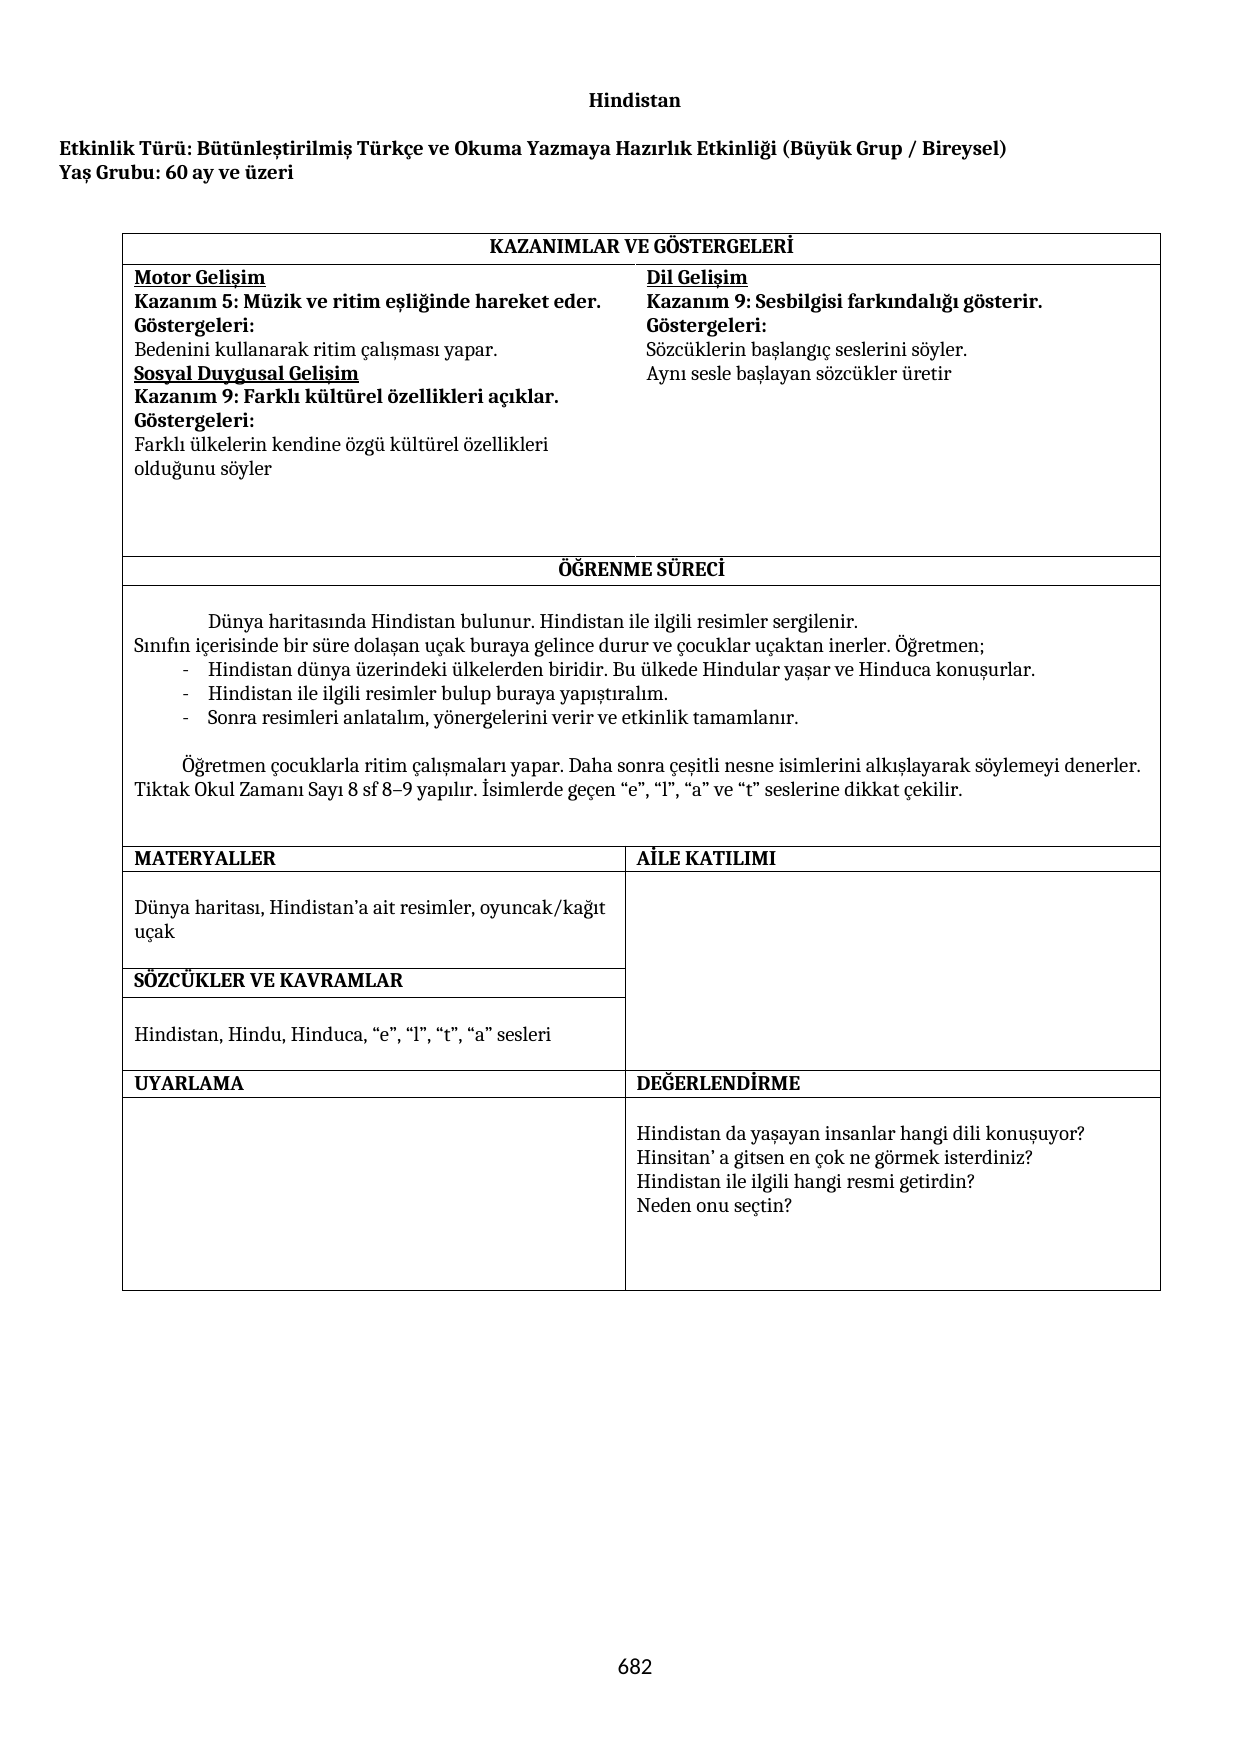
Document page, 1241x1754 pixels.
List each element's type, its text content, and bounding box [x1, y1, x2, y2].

text Etkinlik Türü: Bütünleştirilmiş Türkçe ve Okuma Yazmaya Hazırlık Etkinliği (Büyük Grup / Bireysel) [59, 137, 1211, 161]
text Hindistan [59, 89, 1211, 113]
table_cell Hindistan, Hindu, Hinduca, “e”, “l”, “t”, “a” sesleri [123, 998, 625, 1070]
table_cell DEĞERLENDİRME [626, 1071, 1160, 1097]
table_cell Hindistan da yaşayan insanlar hangi dili konuşuyor? Hinsitan’ a gitsen en çok ne görmek isterdiniz? Hindistan ile ilgili hangi resmi getirdin? Neden onu seçtin? [626, 1098, 1160, 1290]
table_cell [123, 1098, 625, 1290]
table_cell AİLE KATILIMI [626, 847, 1160, 871]
table_cell Motor Gelişim Kazanım 5: Müzik ve ritim eşliğinde hareket eder. Göstergeleri: Bedenini kullanarak ritim çalışması yapar. Sosyal Duygusal Gelişim Kazanım 9: Farklı kültürel özellikleri açıklar. Göstergeleri: Farklı ülkelerin kendine özgü kültürel özellikleri olduğunu söyler [123, 265, 635, 556]
table_cell MATERYALLER [123, 847, 625, 871]
table_cell Dünya haritasında Hindistan bulunur. Hindistan ile ilgili resimler sergilenir. Sınıfın içerisinde bir süre dolaşan uçak buraya gelince durur ve çocuklar uçaktan inerler. Öğretmen; - Hindistan dünya üzerindeki ülkelerden biridir. Bu ülkede Hindular yaşar ve Hinduca konuşurlar. - Hindistan ile ilgili resimler bulup buraya yapıştıralım. - Sonra resimleri anlatalım, yönergelerini verir ve etkinlik tamamlanır. Öğretmen çocuklarla ritim çalışmaları yapar. Daha sonra çeşitli nesne isimlerini alkışlayarak söylemeyi denerler. Tiktak Okul Zamanı Sayı 8 sf 8–9 yapılır. İsimlerde geçen “e”, “l”, “a” ve “t” seslerine dikkat çekilir. [123, 586, 1160, 846]
table_cell Dünya haritası, Hindistan’a ait resimler, oyuncak/kağıt uçak [123, 872, 625, 967]
text Yaş Grubu: 60 ay ve üzeri [59, 161, 1211, 185]
table_cell SÖZCÜKLER VE KAVRAMLAR [123, 969, 625, 997]
table_cell ÖĞRENME SÜRECİ [123, 557, 1160, 584]
table_cell UYARLAMA [123, 1071, 625, 1097]
table_cell [626, 872, 1160, 1070]
table_cell Dil Gelişim Kazanım 9: Sesbilgisi farkındalığı gösterir. Göstergeleri: Sözcüklerin başlangıç seslerini söyler. Aynı sesle başlayan sözcükler üretir [636, 265, 1160, 556]
table_header KAZANIMLAR VE GÖSTERGELERİ [123, 234, 1160, 264]
